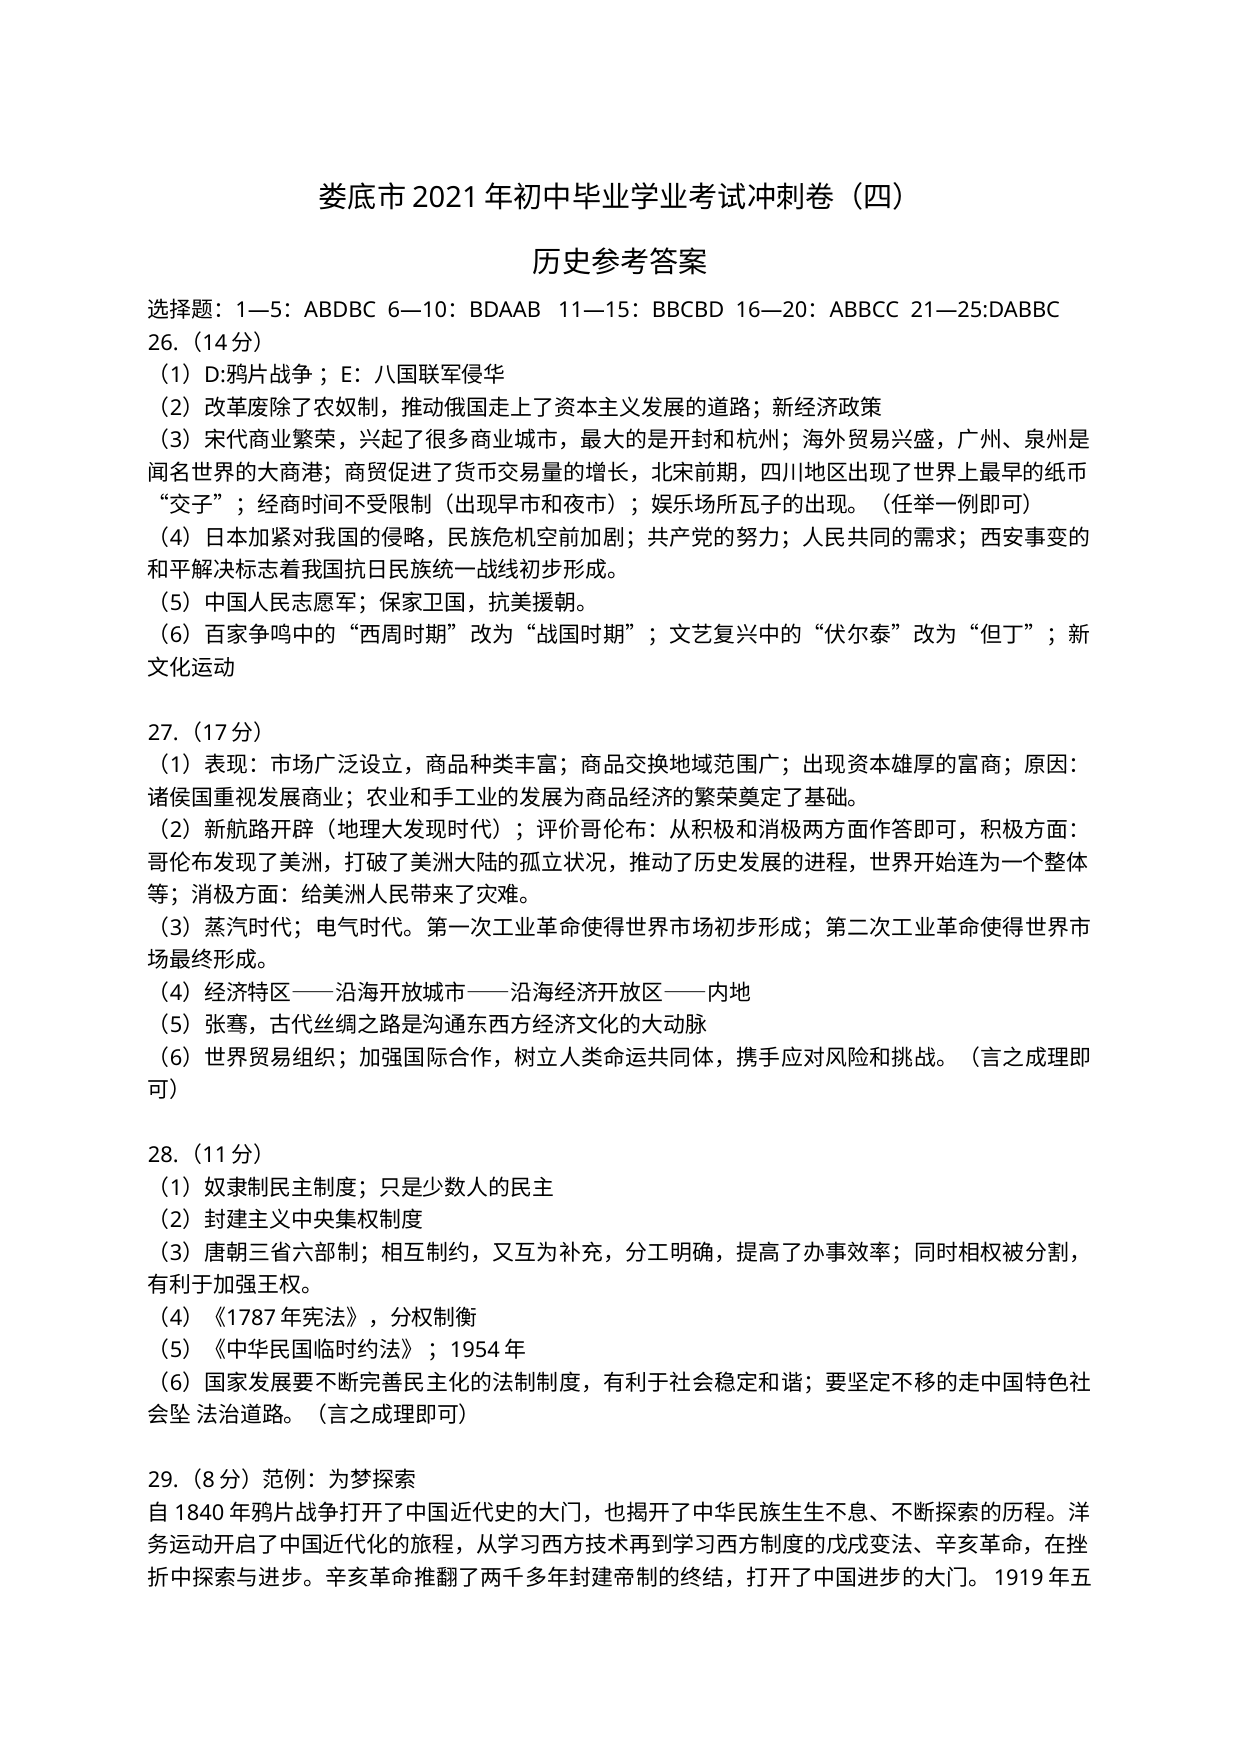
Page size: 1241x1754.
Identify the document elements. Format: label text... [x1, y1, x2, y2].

list 张骞，古代丝绸之路是沟通东西方经济文化的大动脉 [148, 1007, 1092, 1039]
list 唐朝三省六部制；相互制约，又互为补充，分工明确，提高了办事效率；同时相权被分割，有利于加强王权。 [148, 1234, 1092, 1299]
list 日本加紧对我国的侵略，民族危机空前加剧；共产党的努力；人民共同的需求；西安事变的和平解决标志着我国抗日民族统一战线初步形成。 [148, 519, 1092, 584]
list （17分） [148, 714, 1092, 747]
list 改革废除了农奴制，推动俄国走上了资本主义发展的道路；新经济政策 [148, 389, 1092, 422]
list 中国人民志愿军；保家卫国，抗美援朝。 [148, 584, 1092, 617]
list D:鸦片战争 ；E：八国联军侵华 [148, 357, 1092, 389]
list 封建主义中央集权制度 [148, 1202, 1092, 1234]
list 奴隶制民主制度；只是少数人的民主 [148, 1169, 1092, 1202]
list 表现：市场广泛设立，商品种类丰富；商品交换地域范围广；出现资本雄厚的富商；原因：诸侯国重视发展商业；农业和手工业的发展为商品经济的繁荣奠定了基础。 [148, 747, 1092, 812]
list 国家发展要不断完善民主化的法制制度，有利于社会稳定和谐；要坚定不移的走中国特色社会坠 法治道路。（言之成理即可） [148, 1364, 1092, 1429]
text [148, 1494, 1092, 1592]
list 《中华民国临时约法》 ；1954年 [148, 1332, 1092, 1364]
list 世界贸易组织；加强国际合作，树立人类命运共同体，携手应对风险和挑战。（言之成理即可） [148, 1039, 1092, 1104]
list 《1787年宪法》，分权制衡 [148, 1299, 1092, 1332]
list 蒸汽时代；电气时代。第一次工业革命使得世界市场初步形成；第二次工业革命使得世界市场最终形成。 [148, 909, 1092, 974]
list 经济特区——沿海开放城市——沿海经济开放区——内地 [148, 974, 1092, 1007]
list 百家争鸣中的“西周时期”改为“战国时期”；文艺复兴中的“伏尔泰”改为“但丁”；新文化运动 [148, 617, 1092, 682]
text 历史参考答案 [148, 227, 1092, 292]
list 新航路开辟（地理大发现时代）；评价哥伦布：从积极和消极两方面作答即可，积极方面：哥伦布发现了美洲，打破了美洲大陆的孤立状况，推动了历史发展的进程，世界开始连为一个整体等；消极方面：给美洲人民带来了灾难。 [148, 812, 1092, 909]
list （11分） [148, 1137, 1092, 1169]
list （14分） [148, 324, 1092, 357]
text 娄底市2021年初中毕业学业考试冲刺卷（四） [148, 162, 1092, 227]
list （8分）范例：为梦探索 [148, 1462, 1092, 1494]
text 选择题：1—5：ABDBC 6—10：BDAAB 11—15：BBCBD 16—20：ABBCC 21—25:DABBC [148, 292, 1092, 324]
list 宋代商业繁荣，兴起了很多商业城市，最大的是开封和杭州；海外贸易兴盛，广州、泉州是闻名世界的大商港；商贸促进了货币交易量的增长，北宋前期，四川地区出现了世界上最早的纸币“交子”；经商时间不受限制（出现早市和夜市）；娱乐场所瓦子的出现。（任举一例即可） [148, 422, 1092, 519]
